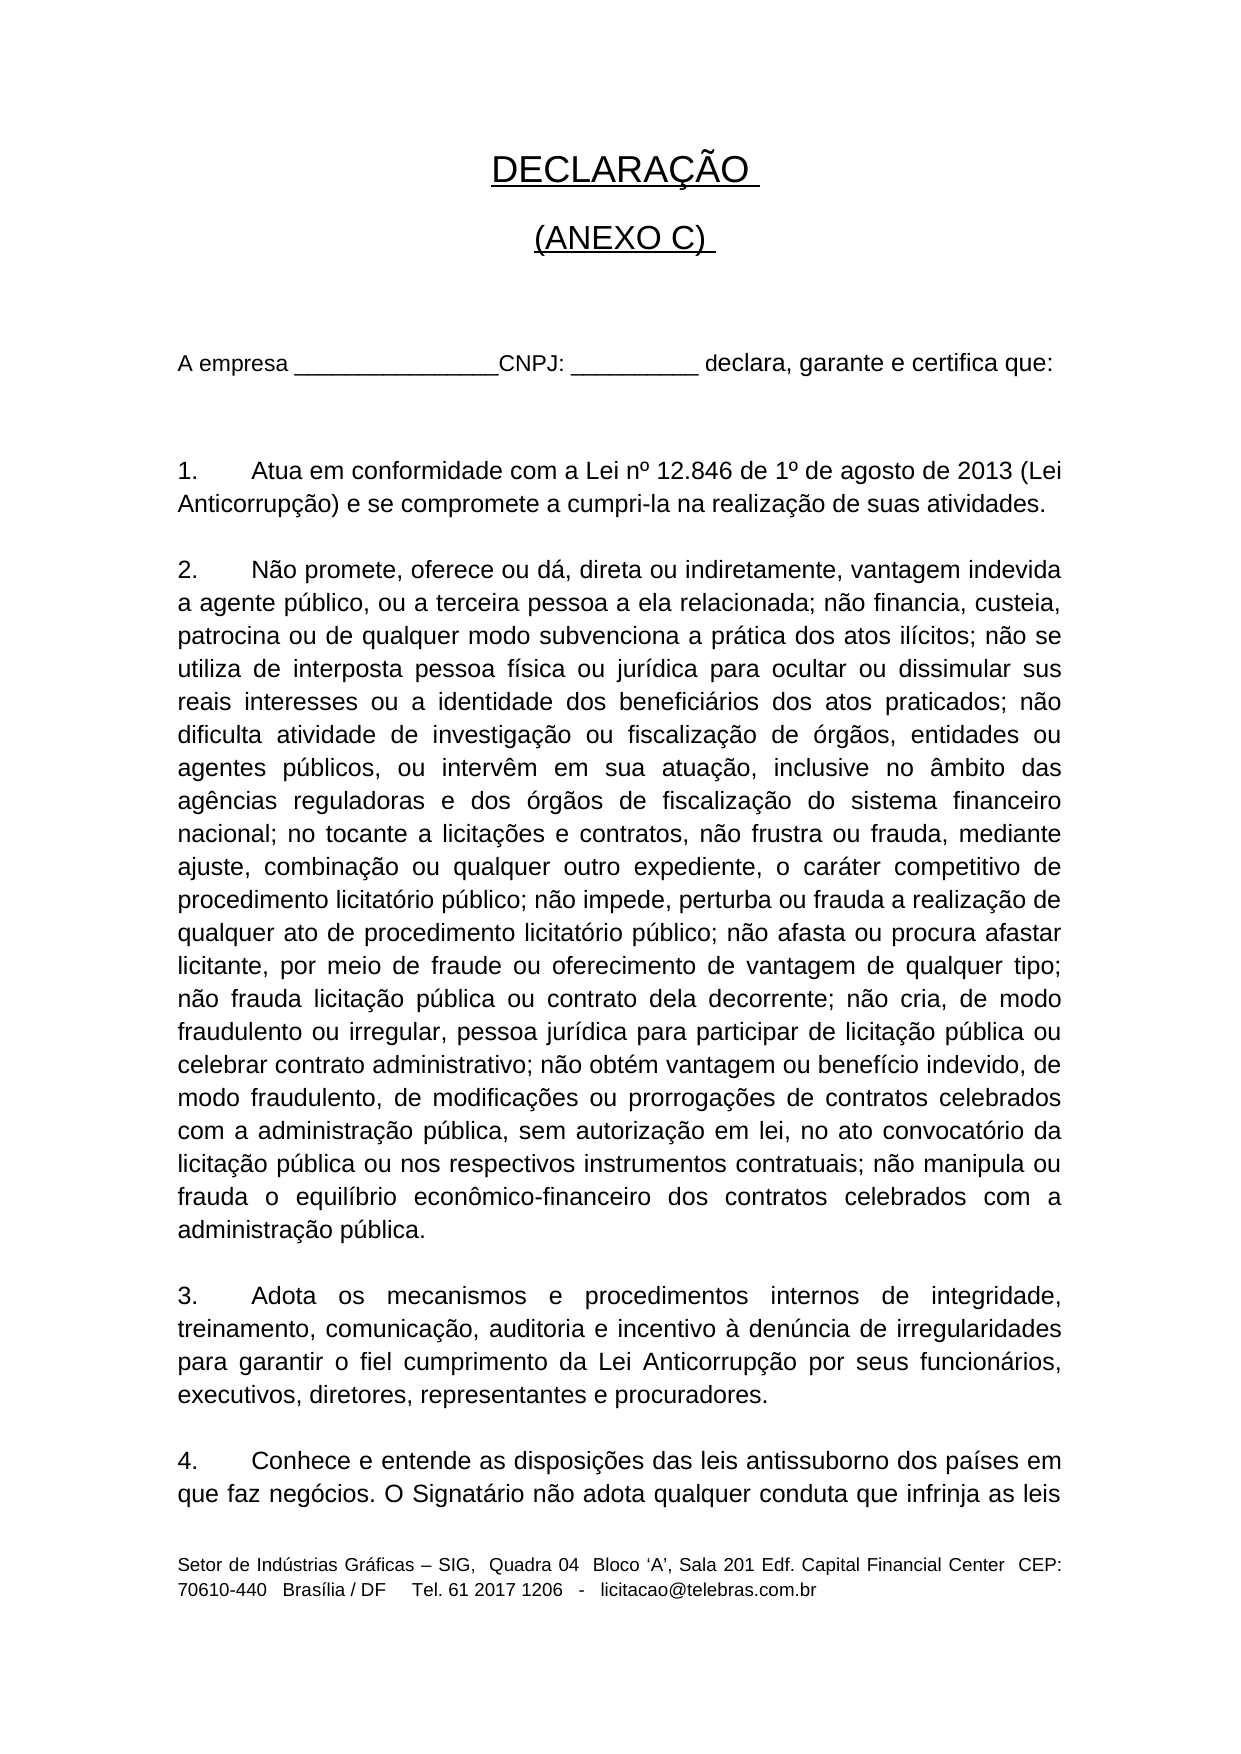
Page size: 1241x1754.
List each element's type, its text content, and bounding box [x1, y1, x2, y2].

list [177, 1446, 1063, 1508]
list Não promete, oferece ou dá, direta ou indiretamente, vantagem indevida a agente público, ou a terceira pessoa a ela relacionada; não financia, custeia, patrocina ou de qualquer modo subvenciona a prática dos atos ilícitos; não se utiliza de interposta pessoa física ou jurídica para ocultar ou dissimular sus reais interesses ou a identidade dos beneficiários dos atos praticados; não dificulta atividade de investigação ou fiscalização de órgãos, entidades ou agentes públicos, ou intervêm em sua atuação, inclusive no âmbito das agências reguladoras e dos órgãos de fiscalização do sistema financeiro nacional; no tocante a licitações e contratos, não frustra ou frauda, mediante ajuste, combinação ou qualquer outro expediente, o caráter competitivo de procedimento licitatório público; não impede, perturba ou frauda a realização de qualquer ato de procedimento licitatório público; não afasta ou procura afastar licitante, por meio de fraude ou oferecimento de vantagem de qualquer tipo; não frauda licitação pública ou contrato dela decorrente; não cria, de modo fraudulento ou irregular, pessoa jurídica para participar de licitação pública ou celebrar contrato administrativo; não obtém vantagem ou benefício indevido, de modo fraudulento, de modificações ou prorrogações de contratos celebrados com a administração pública, sem autorização em lei, no ato convocatório da licitação pública ou nos respectivos instrumentos contratuais; não manipula ou frauda o equilíbrio econômico-financeiro dos contratos celebrados com a administração pública. [177, 555, 1063, 1244]
list Atua em conformidade com a Lei nº 12.846 de 1º de agosto de 2013 (Lei Anticorrupção) e se compromete a cumpri-la na realização de suas atividades. [177, 456, 1063, 517]
text (ANEXO C) [177, 218, 1063, 256]
text A empresa ________________CNPJ: __________ declara, garante e certifica que: [177, 348, 1063, 377]
text DECLARAÇÃO [177, 148, 1063, 191]
list Adota os mecanismos e procedimentos internos de integridade, treinamento, comunicação, auditoria e incentivo à denúncia de irregularidades para garantir o fiel cumprimento da Lei Anticorrupção por seus funcionários, executivos, diretores, representantes e procuradores. [177, 1281, 1063, 1409]
